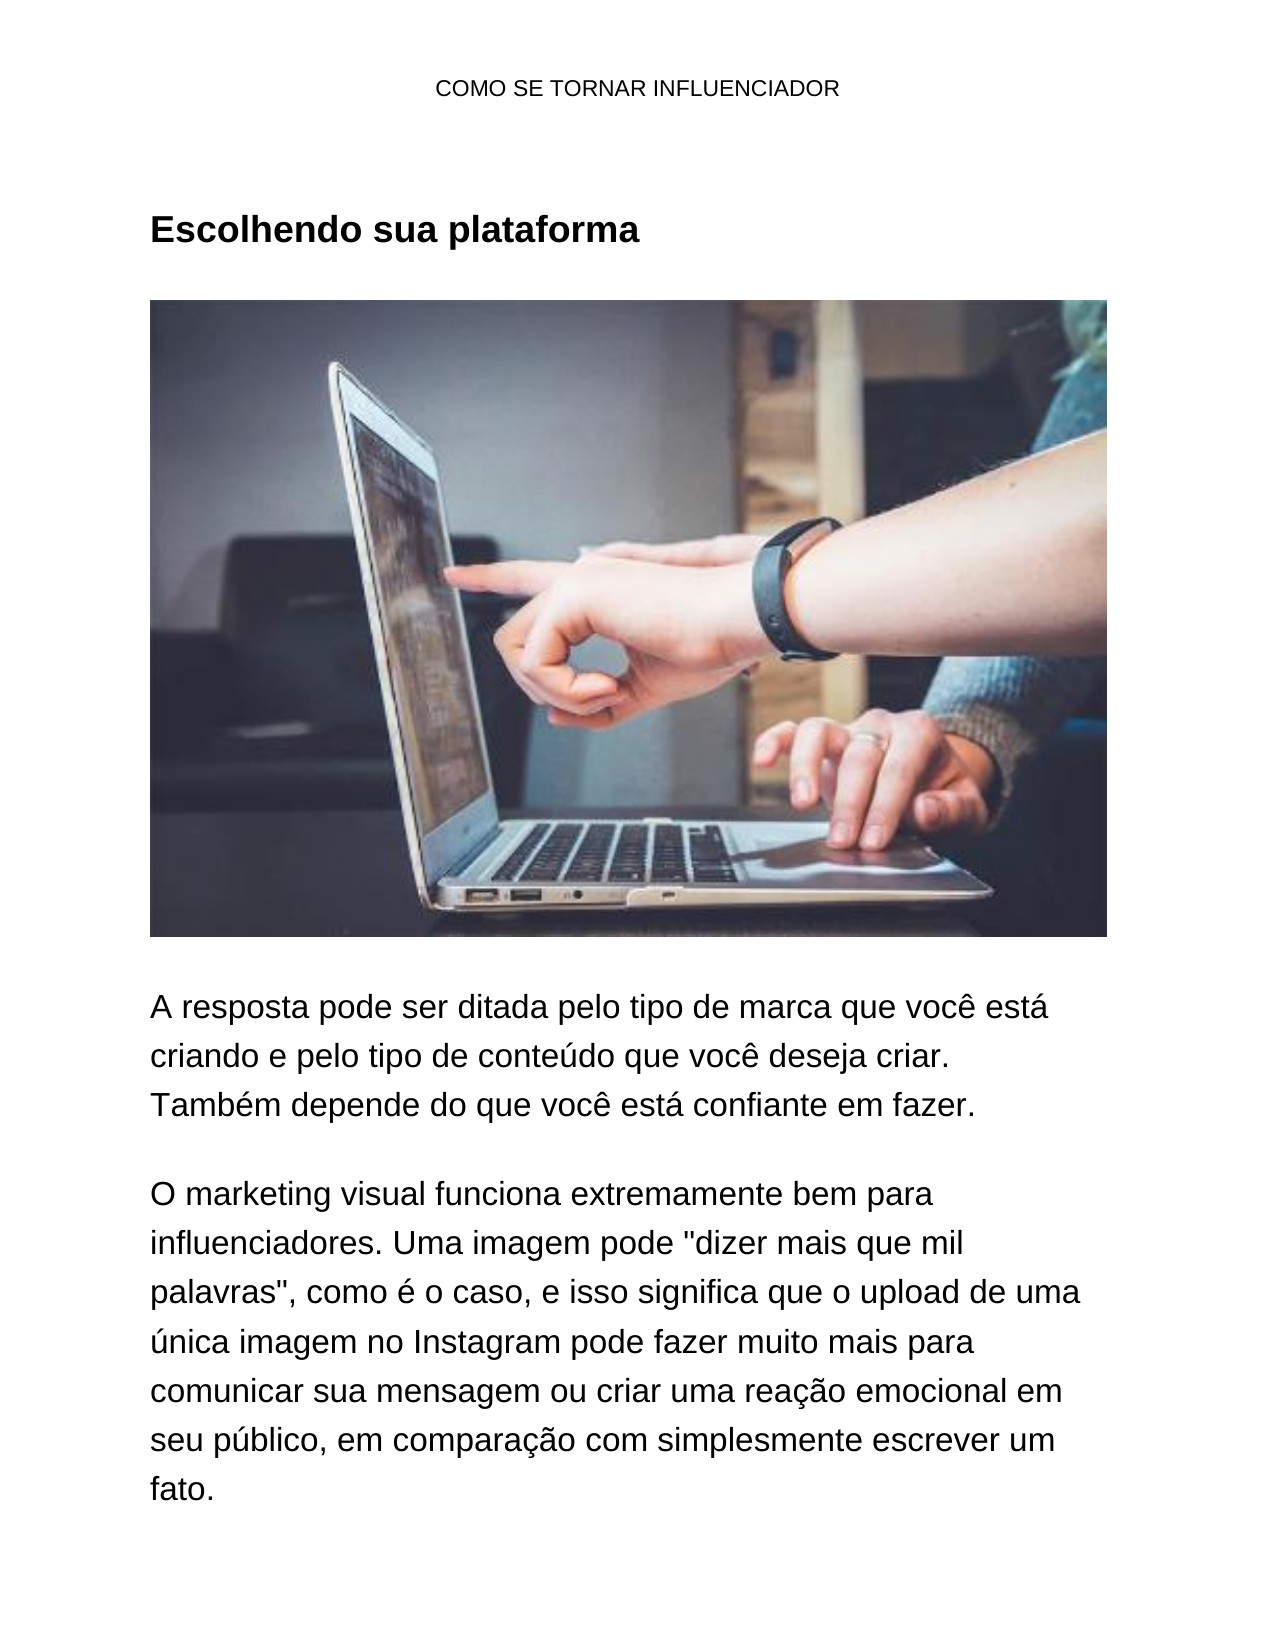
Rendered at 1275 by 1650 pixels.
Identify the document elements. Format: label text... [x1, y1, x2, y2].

text O marketing visual funciona extremamente bem para influenciadores. Uma imagem pode "dizer mais que mil palavras", como é o caso, e isso significa que o upload de uma única imagem no Instagram pode fazer muito mais para comunicar sua mensagem ou criar uma reação emocional em seu público, em comparação com simplesmente escrever um fato. [150, 1174, 1108, 1508]
text COMO SE TORNAR INFLUENCIADOR [150, 75, 1125, 102]
picture [150, 300, 1107, 937]
text Escolhendo sua plataforma [150, 207, 1125, 250]
text A resposta pode ser ditada pelo tipo de marca que você está criando e pelo tipo de conteúdo que você deseja criar. Também depende do que você está confiante em fazer. [150, 987, 1077, 1123]
